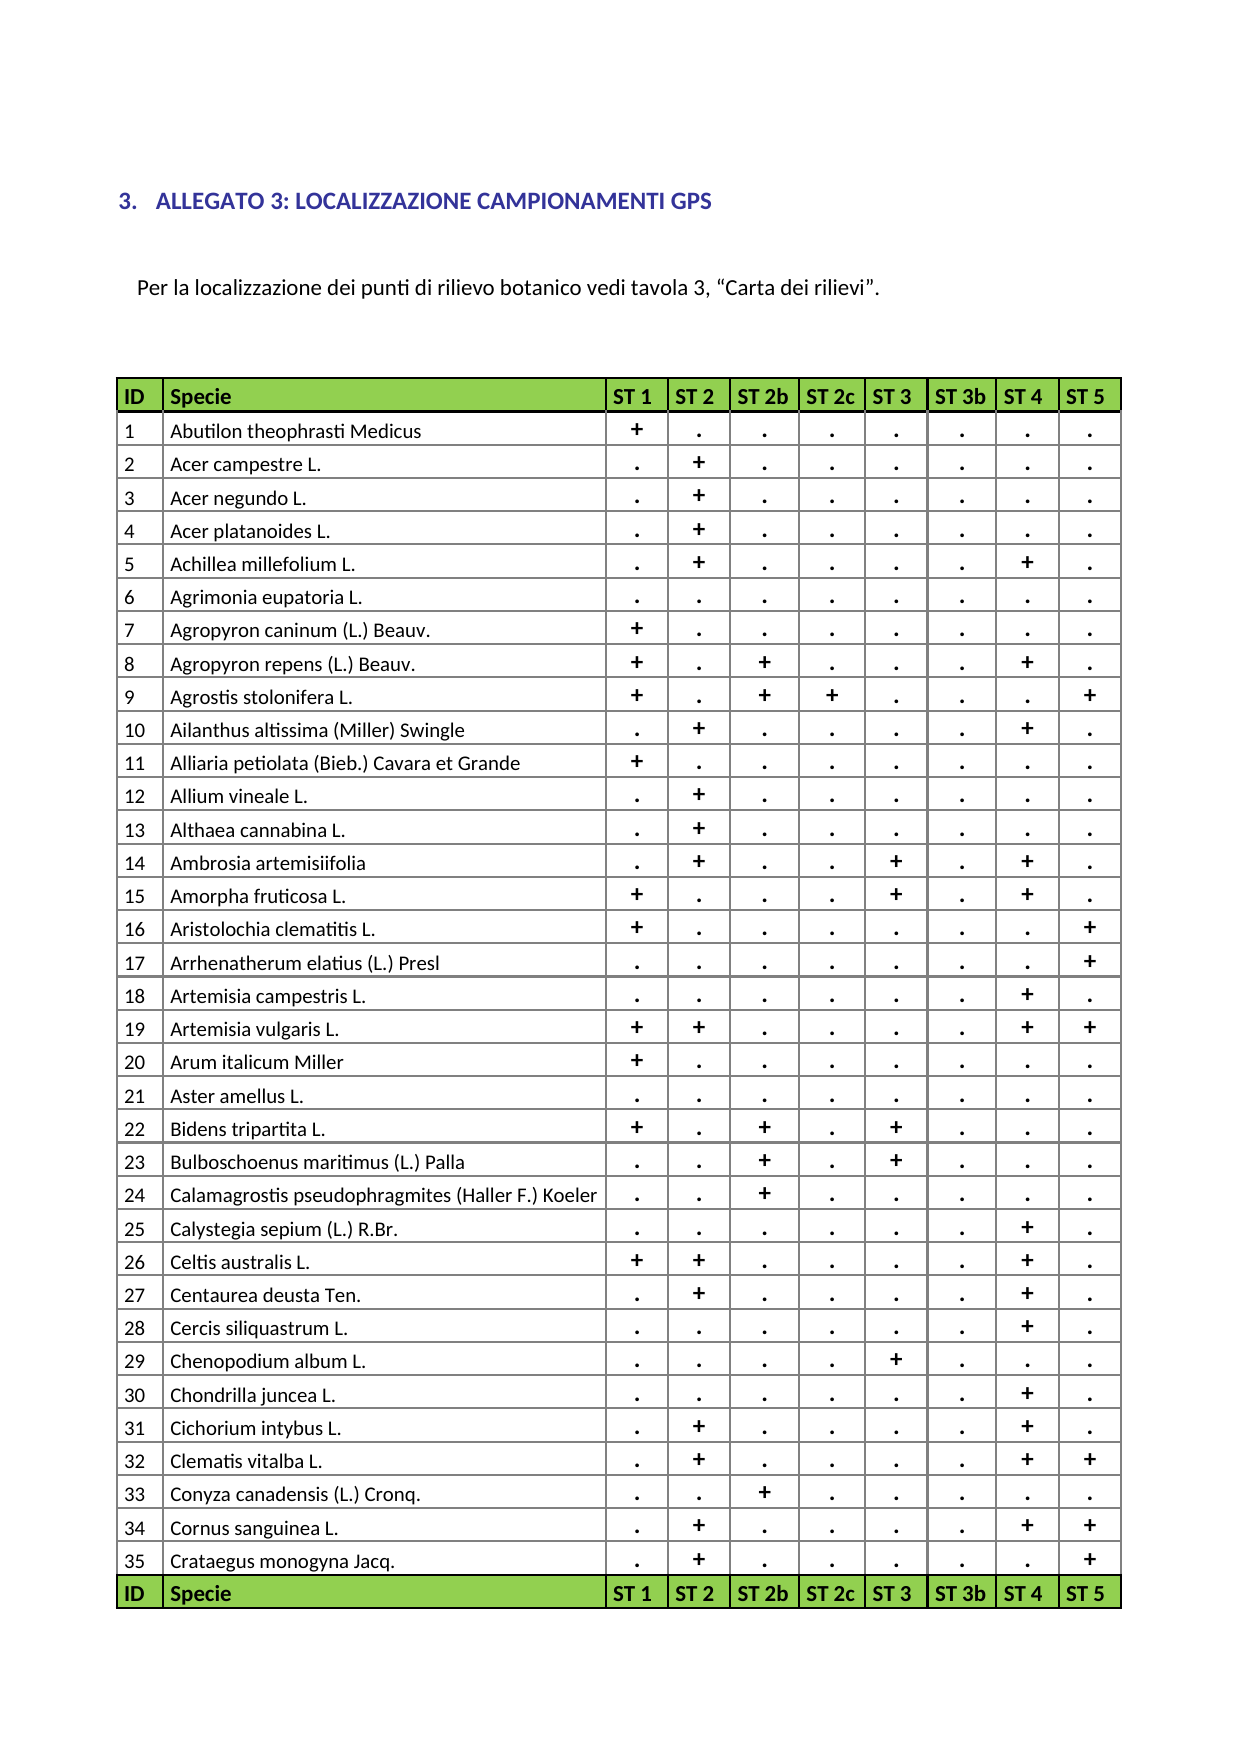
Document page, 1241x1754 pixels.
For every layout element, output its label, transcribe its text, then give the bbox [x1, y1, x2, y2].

table_cell . [1060, 778, 1120, 809]
table_cell . [731, 1243, 798, 1274]
table_cell . [669, 1144, 729, 1175]
table_cell + [669, 545, 729, 577]
table_cell 30 [118, 1376, 162, 1407]
table_cell + [669, 712, 729, 743]
table_cell . [1060, 811, 1120, 842]
table_cell + [607, 678, 667, 709]
table_cell . [1060, 1077, 1120, 1108]
table_cell + [997, 878, 1058, 909]
table_cell . [929, 446, 995, 477]
table_cell . [866, 1409, 926, 1441]
table_cell . [866, 645, 926, 676]
table_cell . [1060, 1243, 1120, 1274]
table_cell Acer negundo L. [164, 479, 605, 510]
table_cell . [929, 645, 995, 676]
table_cell . [866, 712, 926, 743]
table_cell . [607, 811, 667, 842]
table_cell 11 [118, 745, 162, 776]
table_cell . [1060, 1177, 1120, 1208]
table_cell . [607, 1509, 667, 1540]
table_cell . [607, 1210, 667, 1241]
table_cell . [866, 579, 926, 610]
table_cell + [1060, 1542, 1120, 1573]
table_cell . [800, 1409, 864, 1441]
table_cell . [929, 479, 995, 510]
table_cell . [669, 1476, 729, 1507]
table_cell + [731, 1177, 798, 1208]
table_cell . [731, 545, 798, 577]
table_cell Cichorium intybus L. [164, 1409, 605, 1441]
table_cell + [997, 1509, 1058, 1540]
table_cell + [669, 1409, 729, 1441]
table_cell . [866, 1509, 926, 1540]
table_cell . [800, 1376, 864, 1407]
table_cell Althaea cannabina L. [164, 811, 605, 842]
table_cell . [731, 512, 798, 543]
table_cell Agrostis stolonifera L. [164, 678, 605, 709]
table_cell . [866, 1476, 926, 1507]
table_cell . [731, 1343, 798, 1374]
table_cell 21 [118, 1077, 162, 1108]
table_cell . [731, 878, 798, 909]
table_cell + [997, 1011, 1058, 1042]
table_cell . [866, 1276, 926, 1308]
table_cell . [607, 1310, 667, 1341]
table_cell . [929, 978, 995, 1008]
table_cell + [997, 845, 1058, 876]
table_cell . [929, 413, 995, 444]
table_cell . [929, 778, 995, 809]
table_cell + [997, 712, 1058, 743]
table_cell + [866, 1144, 926, 1175]
table_header ST 2b [731, 379, 798, 410]
table_cell . [866, 1177, 926, 1208]
table_cell . [607, 978, 667, 1008]
table_cell . [997, 479, 1058, 510]
table_cell . [800, 1343, 864, 1374]
table_cell 27 [118, 1276, 162, 1308]
table_cell . [929, 1077, 995, 1108]
table_cell . [997, 1177, 1058, 1208]
table_cell . [731, 1376, 798, 1407]
table_cell . [997, 413, 1058, 444]
table_cell Artemisia campestris L. [164, 978, 605, 1008]
table_cell Arrhenatherum elatius (L.) Presl [164, 944, 605, 975]
table_cell + [669, 479, 729, 510]
table_cell . [800, 811, 864, 842]
table_cell 5 [118, 545, 162, 577]
table_cell 23 [118, 1144, 162, 1175]
table_cell . [1060, 446, 1120, 477]
table_cell + [669, 1011, 729, 1042]
table_cell . [669, 1210, 729, 1241]
table_cell . [929, 1243, 995, 1274]
table_cell . [1060, 1110, 1120, 1141]
table_cell . [607, 778, 667, 809]
table_cell 9 [118, 678, 162, 709]
table_cell . [866, 512, 926, 543]
table_cell . [731, 1310, 798, 1341]
table_header ST 3 [866, 379, 926, 410]
table_cell 22 [118, 1110, 162, 1141]
table_cell 16 [118, 911, 162, 942]
table_cell Cornus sanguinea L. [164, 1509, 605, 1540]
table_cell . [929, 878, 995, 909]
table_cell + [669, 778, 729, 809]
table_cell . [1060, 1044, 1120, 1075]
table_cell Calystegia sepium (L.) R.Br. [164, 1210, 605, 1241]
table_cell . [800, 745, 864, 776]
table_cell Agropyron caninum (L.) Beauv. [164, 612, 605, 643]
table_cell Allium vineale L. [164, 778, 605, 809]
table_cell . [607, 512, 667, 543]
table_cell 14 [118, 845, 162, 876]
table_cell . [607, 845, 667, 876]
table_cell . [929, 1276, 995, 1308]
table_cell . [669, 1310, 729, 1341]
table_cell 20 [118, 1044, 162, 1075]
table_cell . [669, 579, 729, 610]
table_cell + [669, 1276, 729, 1308]
table_cell . [1060, 1476, 1120, 1507]
table_cell . [669, 1376, 729, 1407]
table_cell + [997, 1409, 1058, 1441]
table_cell 34 [118, 1509, 162, 1540]
table_cell ID [118, 1576, 162, 1607]
table_cell . [929, 1409, 995, 1441]
table_cell . [866, 911, 926, 942]
table_cell Cercis siliquastrum L. [164, 1310, 605, 1341]
table_cell . [607, 1476, 667, 1507]
table_cell Crataegus monogyna Jacq. [164, 1542, 605, 1573]
table_cell . [731, 1443, 798, 1474]
table_cell Calamagrostis pseudophragmites (Haller F.) Koeler [164, 1177, 605, 1208]
table_cell . [997, 678, 1058, 709]
table_cell ST 3b [929, 1576, 995, 1607]
table_cell . [1060, 413, 1120, 444]
table_cell . [929, 1144, 995, 1175]
table_cell . [1060, 1343, 1120, 1374]
table_cell . [800, 446, 864, 477]
table_cell 29 [118, 1343, 162, 1374]
table_cell + [997, 1276, 1058, 1308]
table_cell . [800, 479, 864, 510]
table_header ST 2c [800, 379, 864, 410]
table_cell . [731, 811, 798, 842]
table_cell . [997, 745, 1058, 776]
table_cell . [1060, 479, 1120, 510]
table_cell . [669, 978, 729, 1008]
table_cell . [731, 446, 798, 477]
table_cell . [731, 1509, 798, 1540]
table_cell . [929, 512, 995, 543]
table_cell Ambrosia artemisiifolia [164, 845, 605, 876]
table_cell ST 2b [731, 1576, 798, 1607]
table_cell . [731, 944, 798, 975]
table_cell + [1060, 911, 1120, 942]
table_cell . [607, 1343, 667, 1374]
table_cell . [607, 579, 667, 610]
table_cell . [669, 944, 729, 975]
table_cell Agropyron repens (L.) Beauv. [164, 645, 605, 676]
table_cell . [607, 1409, 667, 1441]
table_cell . [731, 1077, 798, 1108]
table_cell Ailanthus altissima (Miller) Swingle [164, 712, 605, 743]
table_cell . [731, 911, 798, 942]
table_cell 8 [118, 645, 162, 676]
table_cell . [800, 911, 864, 942]
table_cell . [800, 645, 864, 676]
table_cell Specie [164, 1576, 605, 1607]
table_cell . [731, 1210, 798, 1241]
table_cell . [929, 1476, 995, 1507]
table_cell . [866, 545, 926, 577]
table_header Specie [164, 379, 605, 410]
table_cell . [607, 1077, 667, 1108]
table_cell + [997, 1210, 1058, 1241]
table_cell . [929, 1110, 995, 1141]
table_cell . [800, 1044, 864, 1075]
table_cell + [731, 678, 798, 709]
table_cell + [669, 512, 729, 543]
table_cell 33 [118, 1476, 162, 1507]
table_cell . [731, 1276, 798, 1308]
table_cell . [1060, 712, 1120, 743]
table_cell 24 [118, 1177, 162, 1208]
table_cell 32 [118, 1443, 162, 1474]
table_cell Centaurea deusta Ten. [164, 1276, 605, 1308]
table_cell . [800, 1011, 864, 1042]
table_cell . [929, 612, 995, 643]
table_cell . [800, 1243, 864, 1274]
table_cell + [1060, 1509, 1120, 1540]
table_cell . [866, 745, 926, 776]
table_cell . [607, 446, 667, 477]
table_cell . [997, 911, 1058, 942]
table_cell . [731, 413, 798, 444]
table_cell . [607, 1177, 667, 1208]
table_cell . [929, 1443, 995, 1474]
table_cell . [800, 978, 864, 1008]
table_cell . [866, 1077, 926, 1108]
table_cell + [997, 978, 1058, 1008]
table_cell . [669, 1177, 729, 1208]
table_cell . [929, 944, 995, 975]
table_cell . [800, 1276, 864, 1308]
table_cell + [669, 446, 729, 477]
table_cell . [1060, 878, 1120, 909]
table_cell . [800, 878, 864, 909]
table_cell 19 [118, 1011, 162, 1042]
table_cell . [731, 1409, 798, 1441]
table_cell + [1060, 1443, 1120, 1474]
table_cell 18 [118, 978, 162, 1008]
table_cell . [731, 612, 798, 643]
table_cell + [669, 811, 729, 842]
table_cell Celtis australis L. [164, 1243, 605, 1274]
table_cell + [607, 1110, 667, 1141]
table_cell 3 [118, 479, 162, 510]
table_cell . [731, 1044, 798, 1075]
table_cell . [929, 545, 995, 577]
table_cell 35 [118, 1542, 162, 1573]
table_cell . [800, 545, 864, 577]
table_cell + [731, 1110, 798, 1141]
table_cell . [800, 1509, 864, 1540]
table_cell . [800, 1110, 864, 1141]
table_cell Achillea millefolium L. [164, 545, 605, 577]
table_cell Acer campestre L. [164, 446, 605, 477]
table_cell + [607, 1243, 667, 1274]
table_cell . [997, 1476, 1058, 1507]
table_cell + [997, 1310, 1058, 1341]
table_cell . [1060, 1376, 1120, 1407]
table_cell . [997, 1343, 1058, 1374]
table_cell . [929, 1509, 995, 1540]
subtitle Allegato 3: Localizzazione campionamenti gps [118, 185, 1122, 216]
table_cell . [800, 1310, 864, 1341]
table_cell + [997, 1443, 1058, 1474]
table_cell ST 3 [866, 1576, 926, 1607]
table_cell . [800, 778, 864, 809]
table_cell . [997, 1542, 1058, 1573]
table_cell . [866, 1310, 926, 1341]
table_header ST 4 [997, 379, 1058, 410]
table_cell . [866, 1443, 926, 1474]
table_cell . [669, 1110, 729, 1141]
table_cell . [866, 1044, 926, 1075]
table_cell . [866, 1243, 926, 1274]
table_cell . [866, 413, 926, 444]
table_cell 7 [118, 612, 162, 643]
table_cell Acer platanoides L. [164, 512, 605, 543]
table_cell . [929, 678, 995, 709]
table_cell 26 [118, 1243, 162, 1274]
table_cell + [997, 645, 1058, 676]
table_cell . [997, 1144, 1058, 1175]
table_header ST 3b [929, 379, 995, 410]
table_header ST 5 [1060, 379, 1120, 410]
table_cell Bulboschoenus maritimus (L.) Palla [164, 1144, 605, 1175]
table_cell . [800, 845, 864, 876]
table_cell . [997, 512, 1058, 543]
table_cell . [669, 878, 729, 909]
table_cell . [866, 612, 926, 643]
table_cell . [866, 1376, 926, 1407]
table_cell . [607, 479, 667, 510]
table_cell . [731, 1542, 798, 1573]
table_cell . [1060, 845, 1120, 876]
table_cell . [800, 413, 864, 444]
table_cell . [1060, 545, 1120, 577]
table_cell . [1060, 1310, 1120, 1341]
table_cell . [669, 678, 729, 709]
table_cell + [997, 545, 1058, 577]
table_cell . [731, 712, 798, 743]
table_cell + [669, 1443, 729, 1474]
table_cell . [800, 579, 864, 610]
table_cell 17 [118, 944, 162, 975]
table_cell 31 [118, 1409, 162, 1441]
table_cell . [997, 1077, 1058, 1108]
table_cell 28 [118, 1310, 162, 1341]
table_cell . [997, 446, 1058, 477]
table_cell . [800, 1177, 864, 1208]
table_cell + [669, 845, 729, 876]
table_cell . [607, 1276, 667, 1308]
table_cell . [929, 579, 995, 610]
table_cell . [800, 1077, 864, 1108]
table_cell 2 [118, 446, 162, 477]
table_cell . [800, 1476, 864, 1507]
table_cell . [731, 745, 798, 776]
table_cell . [929, 745, 995, 776]
table_cell . [731, 579, 798, 610]
table_cell + [1060, 1011, 1120, 1042]
table_cell + [1060, 944, 1120, 975]
table_cell . [669, 1343, 729, 1374]
table_cell . [866, 1542, 926, 1573]
table_cell . [929, 712, 995, 743]
table_cell . [1060, 512, 1120, 543]
table_cell + [607, 1044, 667, 1075]
table_cell . [1060, 1276, 1120, 1308]
table_cell . [1060, 745, 1120, 776]
table_cell . [866, 1210, 926, 1241]
table_cell . [800, 712, 864, 743]
table_cell . [669, 645, 729, 676]
table_cell . [607, 712, 667, 743]
table_cell ST 2 [669, 1576, 729, 1607]
table_cell 15 [118, 878, 162, 909]
table_cell 25 [118, 1210, 162, 1241]
table_cell Chenopodium album L. [164, 1343, 605, 1374]
table_cell . [929, 1542, 995, 1573]
table_cell . [997, 1110, 1058, 1141]
table_cell Agrimonia eupatoria L. [164, 579, 605, 610]
table_cell . [929, 1044, 995, 1075]
table_cell + [731, 1476, 798, 1507]
table_cell + [669, 1243, 729, 1274]
table_cell Arum italicum Miller [164, 1044, 605, 1075]
table_cell + [866, 845, 926, 876]
table_cell + [607, 745, 667, 776]
table_cell . [800, 612, 864, 643]
table_cell . [800, 1542, 864, 1573]
table_cell . [866, 446, 926, 477]
table_cell + [669, 1509, 729, 1540]
table_cell + [1060, 678, 1120, 709]
table_cell . [731, 479, 798, 510]
table_cell + [731, 1144, 798, 1175]
table_cell . [866, 978, 926, 1008]
table_cell . [669, 745, 729, 776]
table_cell + [997, 1243, 1058, 1274]
table_cell + [731, 645, 798, 676]
table_cell . [607, 1376, 667, 1407]
table_cell . [800, 1144, 864, 1175]
table_cell . [731, 1011, 798, 1042]
table_cell . [669, 1044, 729, 1075]
table_cell + [866, 878, 926, 909]
table_cell . [997, 811, 1058, 842]
table_cell . [997, 579, 1058, 610]
table_cell . [607, 1542, 667, 1573]
table_cell . [1060, 1409, 1120, 1441]
table_cell . [800, 944, 864, 975]
table_cell 13 [118, 811, 162, 842]
table_cell Abutilon theophrasti Medicus [164, 413, 605, 444]
table_cell . [929, 1177, 995, 1208]
table_cell ST 1 [607, 1576, 667, 1607]
table_header ST 2 [669, 379, 729, 410]
table_cell + [866, 1343, 926, 1374]
table_cell . [997, 944, 1058, 975]
table_cell ST 5 [1060, 1576, 1120, 1607]
table_cell . [866, 944, 926, 975]
table_cell + [607, 1011, 667, 1042]
table_cell . [800, 1443, 864, 1474]
table_cell Aristolochia clematitis L. [164, 911, 605, 942]
table_cell . [669, 911, 729, 942]
table_cell . [607, 545, 667, 577]
table_cell + [607, 645, 667, 676]
table_cell . [866, 1011, 926, 1042]
table_cell + [607, 911, 667, 942]
table_cell . [929, 1310, 995, 1341]
table_cell . [800, 512, 864, 543]
table_cell . [669, 1077, 729, 1108]
table_cell . [669, 612, 729, 643]
table_cell . [607, 944, 667, 975]
table_cell . [929, 1376, 995, 1407]
table_cell . [731, 845, 798, 876]
table_cell . [997, 612, 1058, 643]
table_cell . [1060, 1210, 1120, 1241]
table_cell . [1060, 1144, 1120, 1175]
table_cell Amorpha fruticosa L. [164, 878, 605, 909]
table_cell + [800, 678, 864, 709]
table_cell Bidens tripartita L. [164, 1110, 605, 1141]
table_cell . [929, 911, 995, 942]
table_cell . [929, 1210, 995, 1241]
table_cell . [1060, 978, 1120, 1008]
table_cell + [607, 413, 667, 444]
table_cell . [1060, 612, 1120, 643]
table_cell Chondrilla juncea L. [164, 1376, 605, 1407]
table_cell Artemisia vulgaris L. [164, 1011, 605, 1042]
table_cell 10 [118, 712, 162, 743]
table_cell ST 4 [997, 1576, 1058, 1607]
table_cell + [669, 1542, 729, 1573]
table_cell 12 [118, 778, 162, 809]
table_cell . [866, 678, 926, 709]
table_cell . [731, 778, 798, 809]
table_header ID [118, 379, 162, 410]
table_cell . [997, 778, 1058, 809]
table_cell . [607, 1443, 667, 1474]
table_cell 4 [118, 512, 162, 543]
table_cell . [731, 978, 798, 1008]
table_cell . [929, 845, 995, 876]
table_cell Alliaria petiolata (Bieb.) Cavara et Grande [164, 745, 605, 776]
text Per la localizzazione dei punti di rilievo botanico vedi tavola 3, “Carta dei rilievi”. [137, 273, 1120, 301]
table_cell + [866, 1110, 926, 1141]
table_cell + [607, 612, 667, 643]
table_cell . [929, 1011, 995, 1042]
table_cell Clematis vitalba L. [164, 1443, 605, 1474]
table_cell . [1060, 645, 1120, 676]
table_cell . [866, 479, 926, 510]
table_cell . [866, 778, 926, 809]
table_cell 1 [118, 413, 162, 444]
table_cell ST 2c [800, 1576, 864, 1607]
table_cell . [669, 413, 729, 444]
table_cell . [1060, 579, 1120, 610]
table_cell Conyza canadensis (L.) Cronq. [164, 1476, 605, 1507]
table_cell . [929, 1343, 995, 1374]
table_cell + [997, 1376, 1058, 1407]
table_cell . [929, 811, 995, 842]
table_cell . [997, 1044, 1058, 1075]
table_cell + [607, 878, 667, 909]
table_cell . [607, 1144, 667, 1175]
table_cell . [866, 811, 926, 842]
table_cell Aster amellus L. [164, 1077, 605, 1108]
table_cell 6 [118, 579, 162, 610]
table_cell . [800, 1210, 864, 1241]
table_header ST 1 [607, 379, 667, 410]
